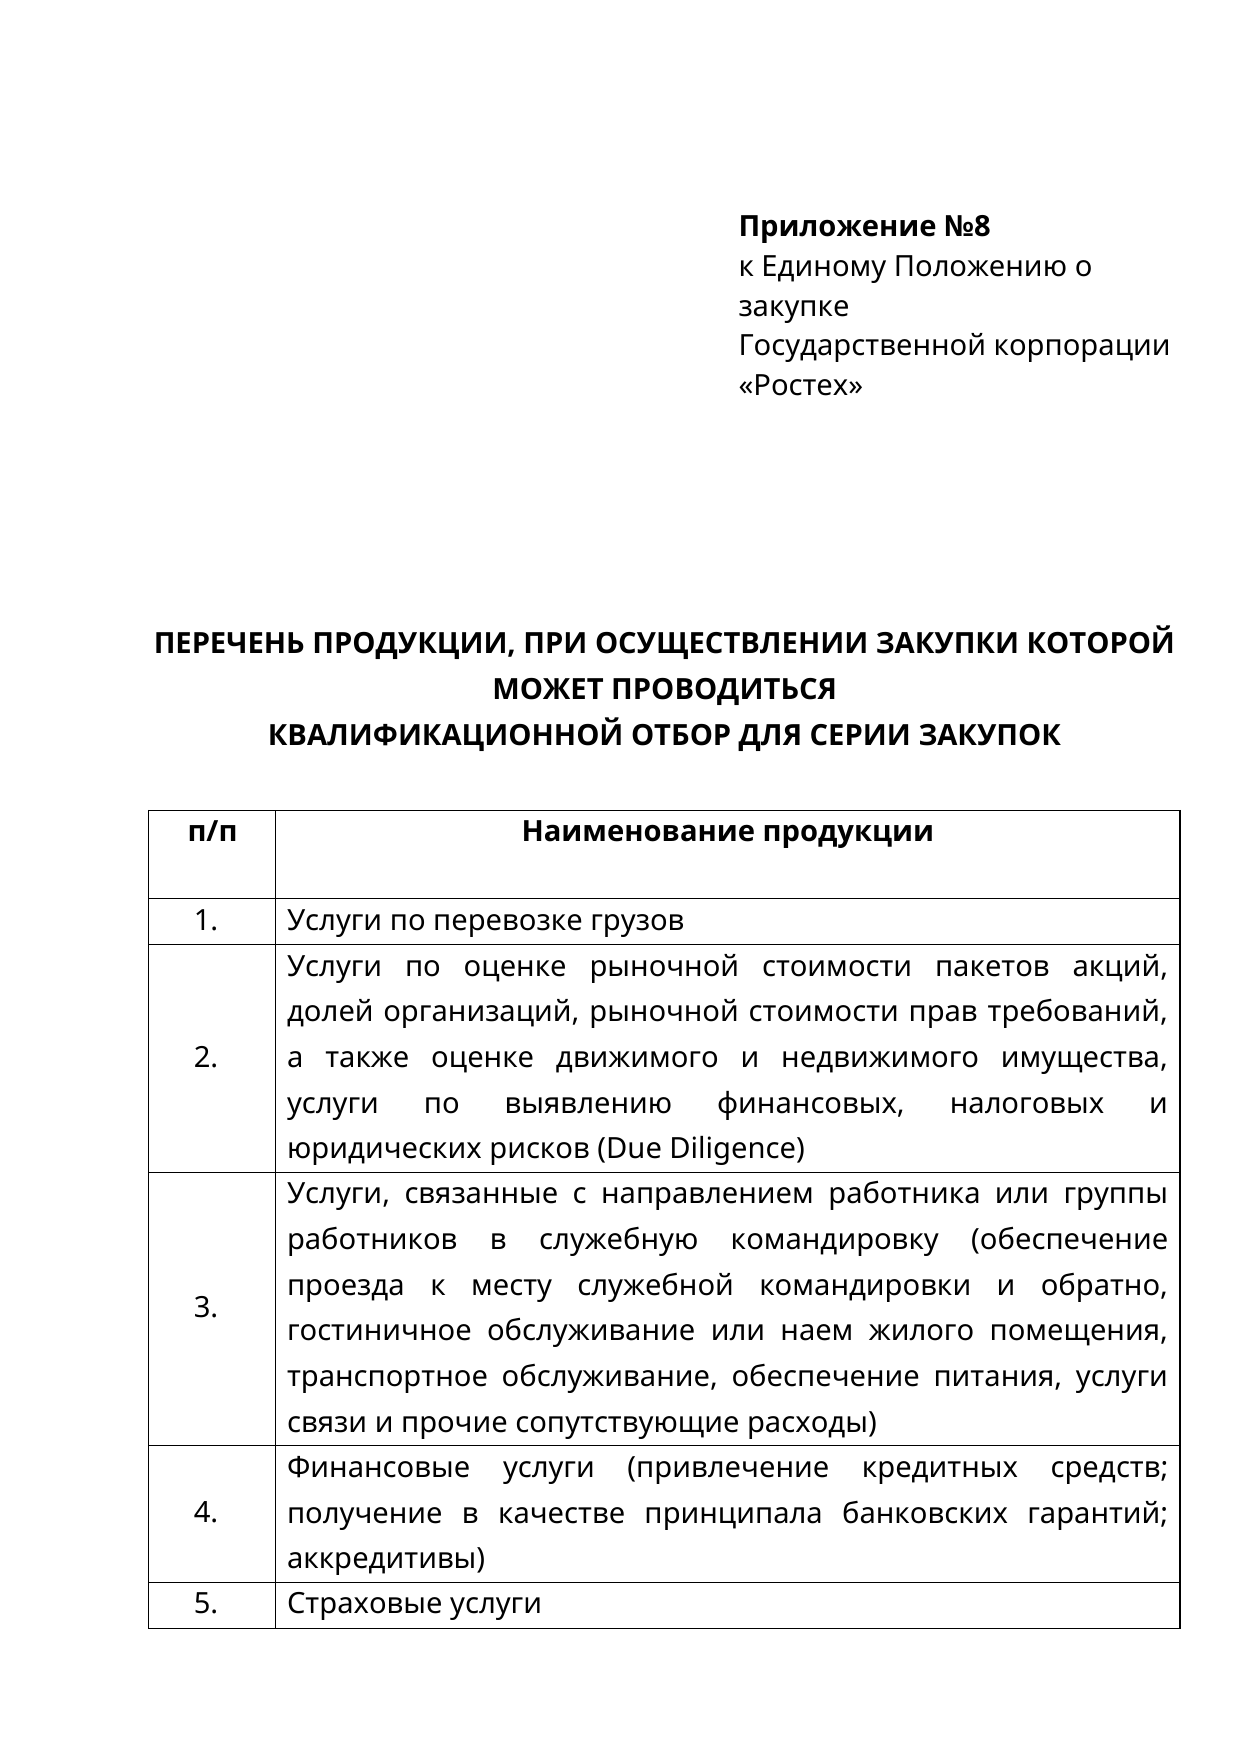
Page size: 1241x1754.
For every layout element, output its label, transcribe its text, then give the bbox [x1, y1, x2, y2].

table_cell Услуги, связанные с направлением работника или группы работников в служебную командировку (обеспечение проезда к месту служебной командировки и обратно, гостиничное обслуживание или наем жилого помещения, транспортное обслуживание, обеспечение питания, услуги связи и прочие сопутствующие расходы) [276, 1173, 1179, 1445]
table_header п/п [149, 811, 275, 898]
table_cell Услуги по оценке рыночной стоимости пакетов акций, долей организаций, рыночной стоимости прав требований, а также оценке движимого и недвижимого имущества, услуги по выявлению финансовых, налоговых и юридических рисков (Due Diligence) [276, 945, 1179, 1172]
table_cell [149, 945, 275, 1172]
table_cell Страховые услуги [276, 1583, 1179, 1627]
table_header Наименование продукции [276, 811, 1179, 898]
table_cell Услуги по перевозке грузов [276, 899, 1179, 944]
table_cell [149, 1173, 275, 1445]
table_cell [149, 1446, 275, 1582]
table_cell [149, 899, 275, 944]
table_cell [149, 1583, 275, 1627]
text ПЕРЕЧЕНЬ ПРОДУКЦИИ, ПРИ ОСУЩЕСТВЛЕНИИ ЗАКУПКИ КОТОРОЙ МОЖЕТ ПРОВОДИТЬСЯ КВАЛИФИКАЦИОННОЙ ОТБОР ДЛЯ СЕРИИ ЗАКУПОК [148, 623, 1181, 754]
text Приложение №8 к Единому Положению о закупке Государственной корпорации «Ростех» [738, 206, 1181, 435]
table_cell Финансовые услуги (привлечение кредитных средств; получение в качестве принципала банковских гарантий; аккредитивы) [276, 1446, 1179, 1582]
